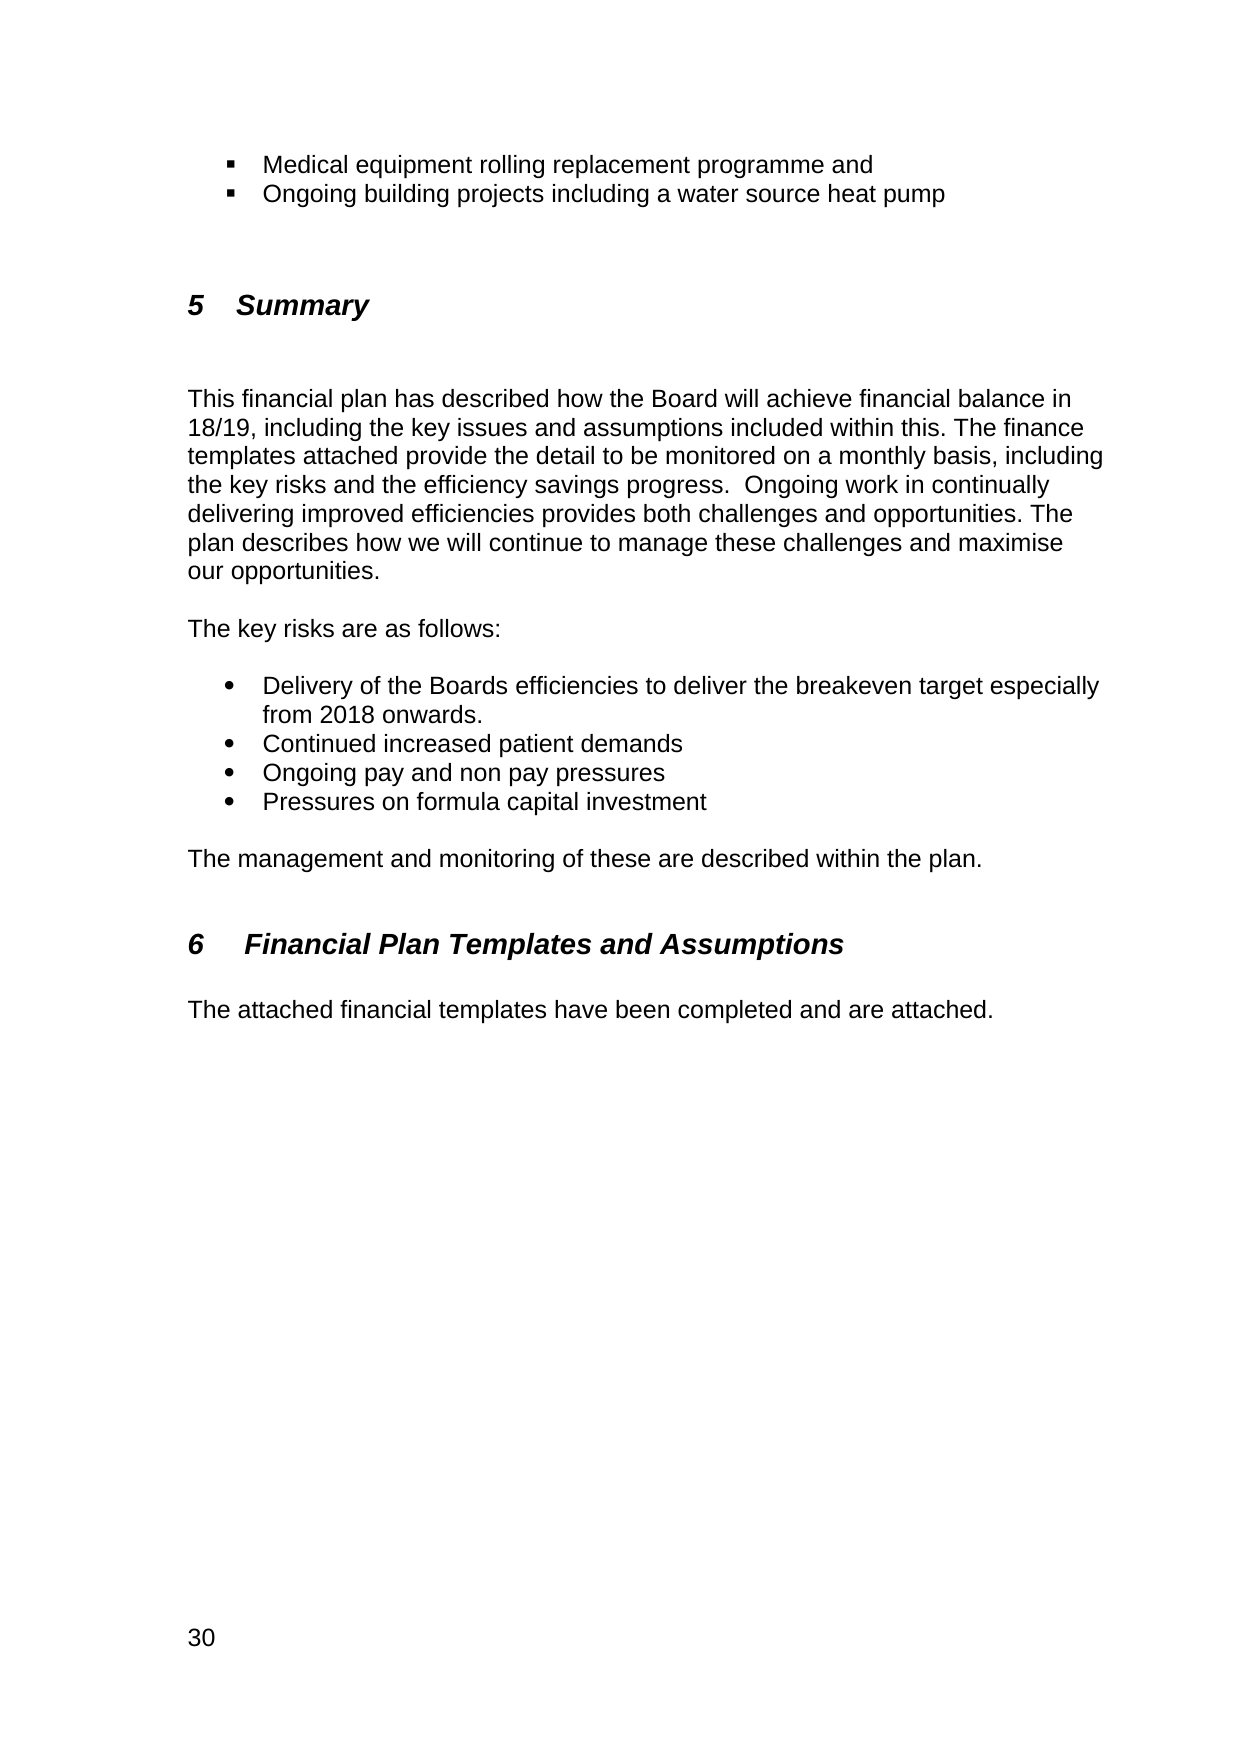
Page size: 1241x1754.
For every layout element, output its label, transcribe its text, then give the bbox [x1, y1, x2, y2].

list Ongoing building projects including a water source heat pump [225, 179, 1106, 208]
text The attached financial templates have been completed and are attached. [187, 995, 1106, 1024]
list Delivery of the Boards efficiencies to deliver the breakeven target especially from 2018 onwards. [225, 671, 1106, 729]
list Ongoing pay and non pay pressures [225, 758, 1106, 787]
subtitle 5 Summary [187, 288, 1106, 321]
subtitle 6 Financial Plan Templates and Assumptions [187, 927, 1106, 960]
list Medical equipment rolling replacement programme and [225, 150, 1106, 179]
text The key risks are as follows: [187, 614, 1106, 643]
list Pressures on formula capital investment [225, 787, 1106, 816]
list Continued increased patient demands [225, 729, 1106, 758]
text The management and monitoring of these are described within the plan. [187, 844, 1106, 873]
text This financial plan has described how the Board will achieve financial balance in 18/19, including the key issues and assumptions included within this. The finance templates attached provide the detail to be monitored on a monthly basis, including the key risks and the efficiency savings progress. Ongoing work in continually delivering improved efficiencies provides both challenges and opportunities. The plan describes how we will continue to manage these challenges and maximise our opportunities. [187, 384, 1106, 585]
